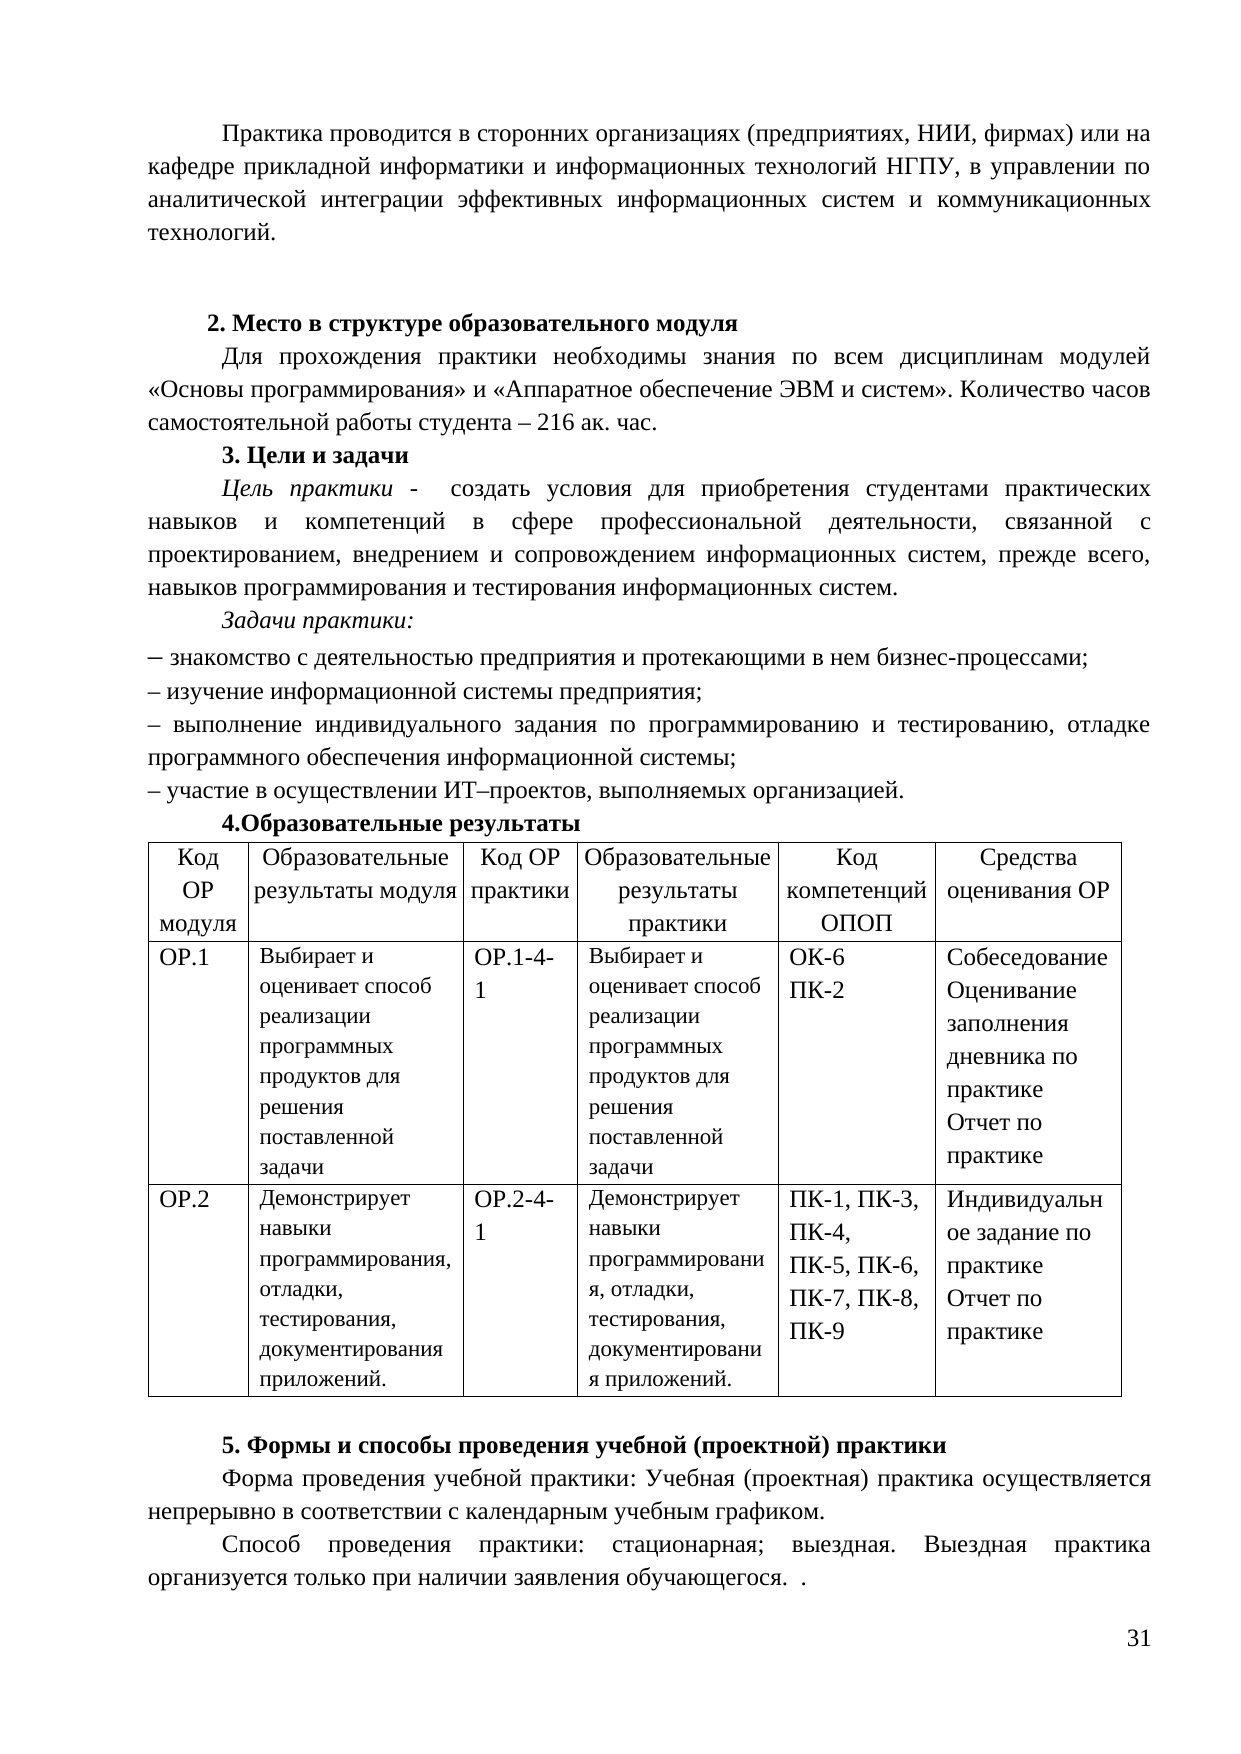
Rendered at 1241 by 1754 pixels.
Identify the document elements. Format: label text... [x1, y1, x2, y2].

table_header Средства оценивания ОР [936, 843, 1121, 941]
table_cell Индивидуальное задание по практике Отчет по практике [936, 1185, 1121, 1396]
text – выполнение индивидуального задания по программированию и тестированию, отладке программного обеспечения информационной системы; [148, 709, 1152, 771]
text Для прохождения практики необходимы знания по всем дисциплинам модулей «Основы программирования» и «Аппаратное обеспечение ЭВМ и систем». Количество часов самостоятельной работы студента – 216 ак. час. [148, 341, 1152, 436]
table_cell Демонстрирует навыки программирования, отладки, тестирования, документирования приложений. [249, 1185, 463, 1396]
table_header Код ОР практики [464, 843, 577, 941]
table_header Образовательные результаты практики [578, 843, 778, 941]
subtitle Практика проводится в сторонних организациях (предприятиях, НИИ, фирмах) или на кафедре прикладной информатики и информационных технологий НГПУ, в управлении по аналитической интеграции эффективных информационных систем и коммуникационных технологий. [148, 118, 1152, 246]
text – знакомство с деятельностью предприятия и протекающими в нем бизнес-процессами; [148, 638, 1152, 671]
text Задачи практики: [148, 605, 1152, 634]
text Способ проведения практики: стационарная; выездная. Выездная практика организуется только при наличии заявления обучающегося. . [148, 1529, 1152, 1591]
table_header Код компетенций ОПОП [779, 843, 935, 941]
text Цель практики - создать условия для приобретения студентами практических навыков и компетенций в сфере профессиональной деятельности, связанной с проектированием, внедрением и сопровождением информационных систем, прежде всего, навыков программирования и тестирования информационных систем. [148, 473, 1152, 601]
table_cell ОК-6 ПК-2 [779, 942, 935, 1184]
text Форма проведения учебной практики: Учебная (проектная) практика осуществляется непрерывно в соответствии с календарным учебным графиком. [148, 1463, 1152, 1524]
text – изучение информационной системы предприятия; [148, 676, 1152, 705]
table_cell ОР.2-4-1 [464, 1185, 577, 1396]
table_cell Выбирает и оценивает способ реализации программных продуктов для решения поставленной задачи [249, 942, 463, 1184]
table_cell Демонстрирует навыки программирования, отладки, тестирования, документирования приложений. [578, 1185, 778, 1396]
table_cell ОР.1-4-1 [464, 942, 577, 1184]
table_cell ОР.1 [149, 942, 248, 1184]
text 3. Цели и задачи [148, 440, 1152, 468]
table_cell ПК-1, ПК-3, ПК-4, ПК-5, ПК-6, ПК-7, ПК-8, ПК-9 [779, 1185, 935, 1396]
table_cell Выбирает и оценивает способ реализации программных продуктов для решения поставленной задачи [578, 942, 778, 1184]
table_cell ОР.2 [149, 1185, 248, 1396]
table_cell Собеседование Оценивание заполнения дневника по практике Отчет по практике [936, 942, 1121, 1184]
text 2. Место в структуре образовательного модуля [148, 308, 1152, 336]
text 5. Формы и способы проведения учебной (проектной) практики [148, 1430, 1152, 1458]
table_header Код ОР модуля [149, 843, 248, 941]
table_header Образовательные результаты модуля [249, 843, 463, 941]
text – участие в осуществлении ИТ–проектов, выполняемых организацией. [148, 776, 1152, 804]
list 4.Образовательные результаты [148, 808, 1152, 837]
